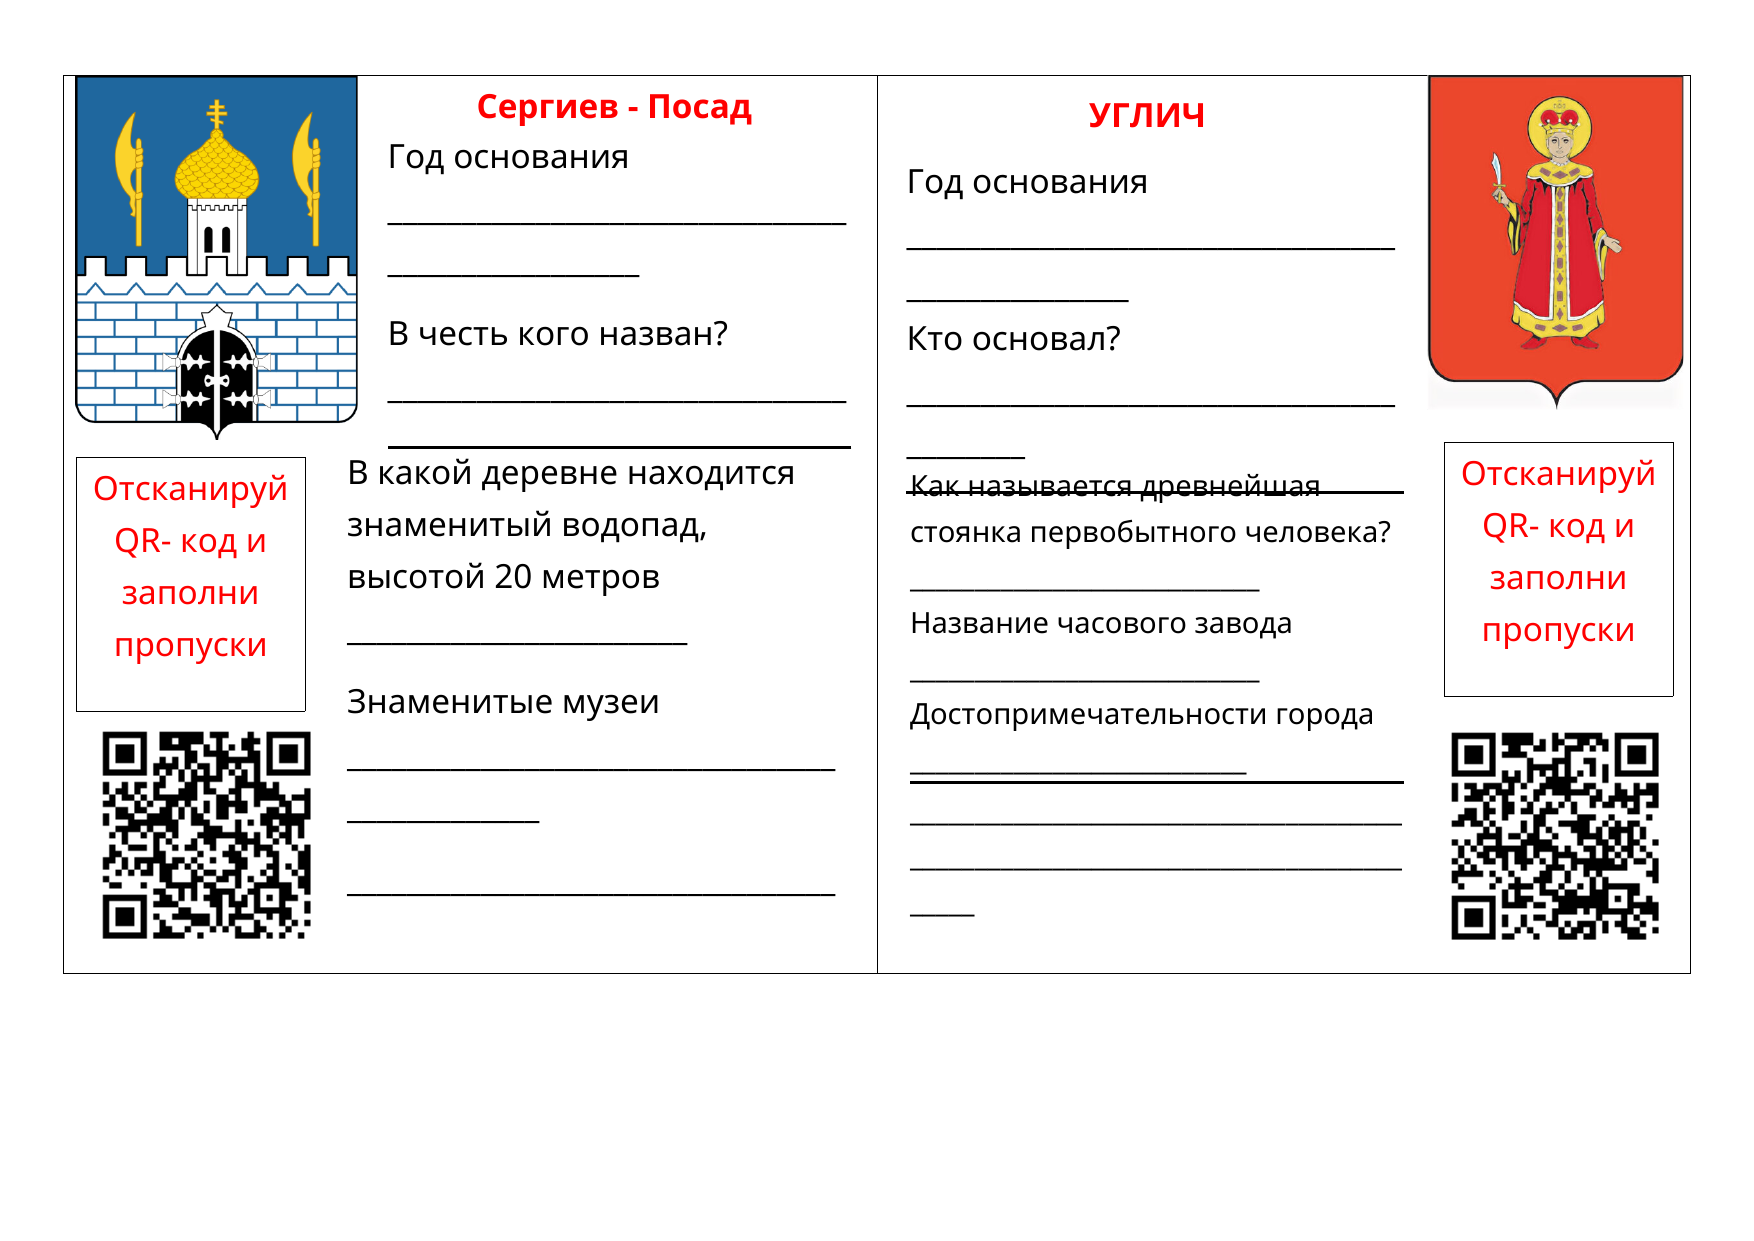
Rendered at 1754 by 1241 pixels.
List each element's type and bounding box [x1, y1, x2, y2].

table_header [64, 76, 877, 973]
picture [78, 707, 335, 964]
picture [1427, 708, 1684, 965]
picture [1427, 75, 1684, 410]
table_header [878, 76, 1690, 973]
picture [75, 76, 358, 440]
